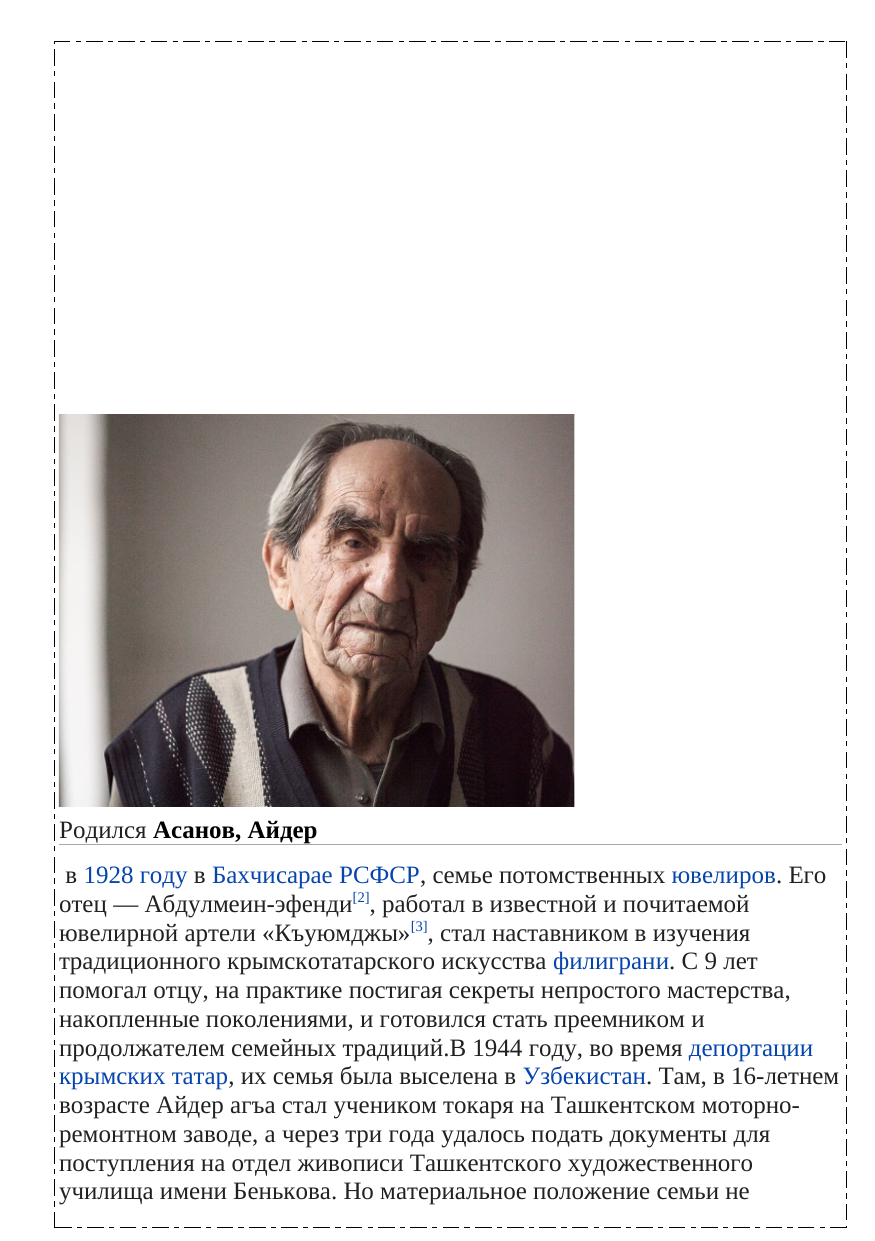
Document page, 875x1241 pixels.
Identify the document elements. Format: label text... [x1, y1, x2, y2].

subtitle Родился Асанов, Айдер [59, 815, 842, 844]
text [59, 860, 842, 1205]
picture [58, 414, 575, 807]
